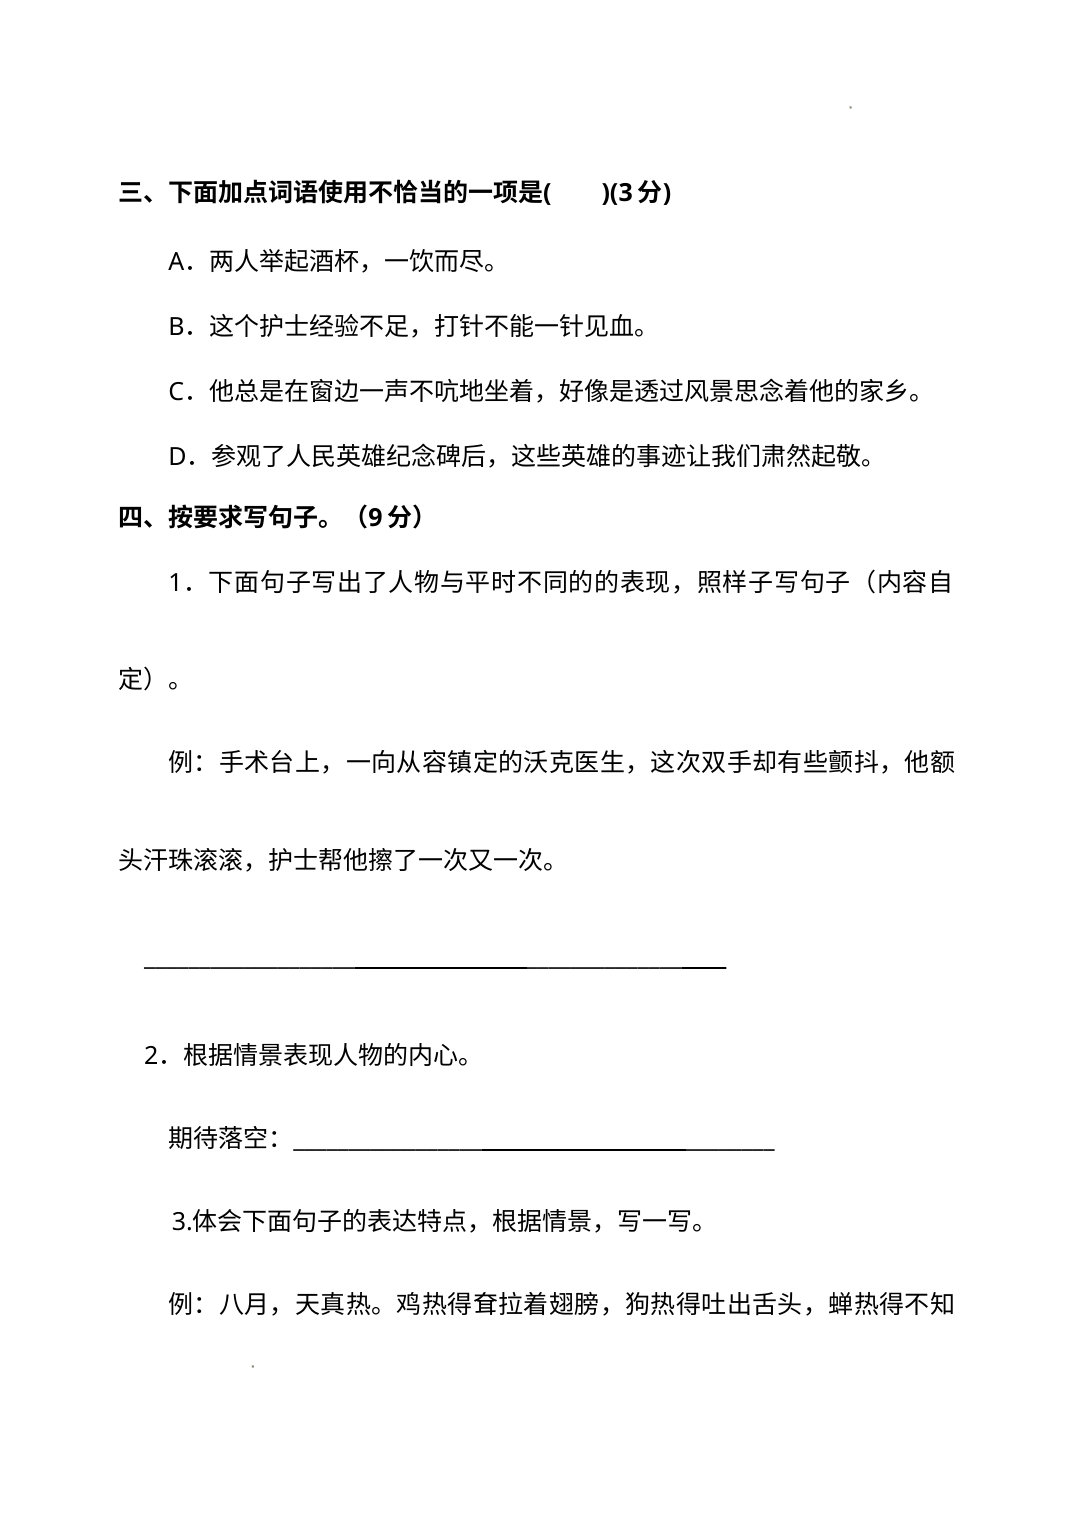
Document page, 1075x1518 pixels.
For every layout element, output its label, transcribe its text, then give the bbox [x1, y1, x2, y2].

text 期待落空：_________________ _________________ [118, 1104, 957, 1169]
text 四、按要求写句子。（9分） [118, 483, 957, 548]
text 1．下面句子写出了人物与平时不同的的表现，照样子写句子（内容自定）。 [118, 548, 957, 710]
text 三、下面加点词语使用不恰当的一项是( )(3分) A．两人举起酒杯，一饮而尽。 B．这个护士经验不足，打针不能一针见血。 C．他总是在窗边一声不吭地坐着，好像是透过风景思念着他的家乡。 D．参观了人民英雄纪念碑后，这些英雄的事迹让我们肃然起敬。 [118, 158, 957, 483]
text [118, 1270, 957, 1335]
text 例：手术台上，一向从容镇定的沃克医生，这次双手却有些颤抖，他额头汗珠滚滚，护士帮他擦了一次又一次。 ___________________ ____________________ 2．根据情景表现人物的内心。 [118, 728, 957, 1086]
text 3.体会下面句子的表达特点，根据情景，写一写。 [147, 1187, 957, 1252]
